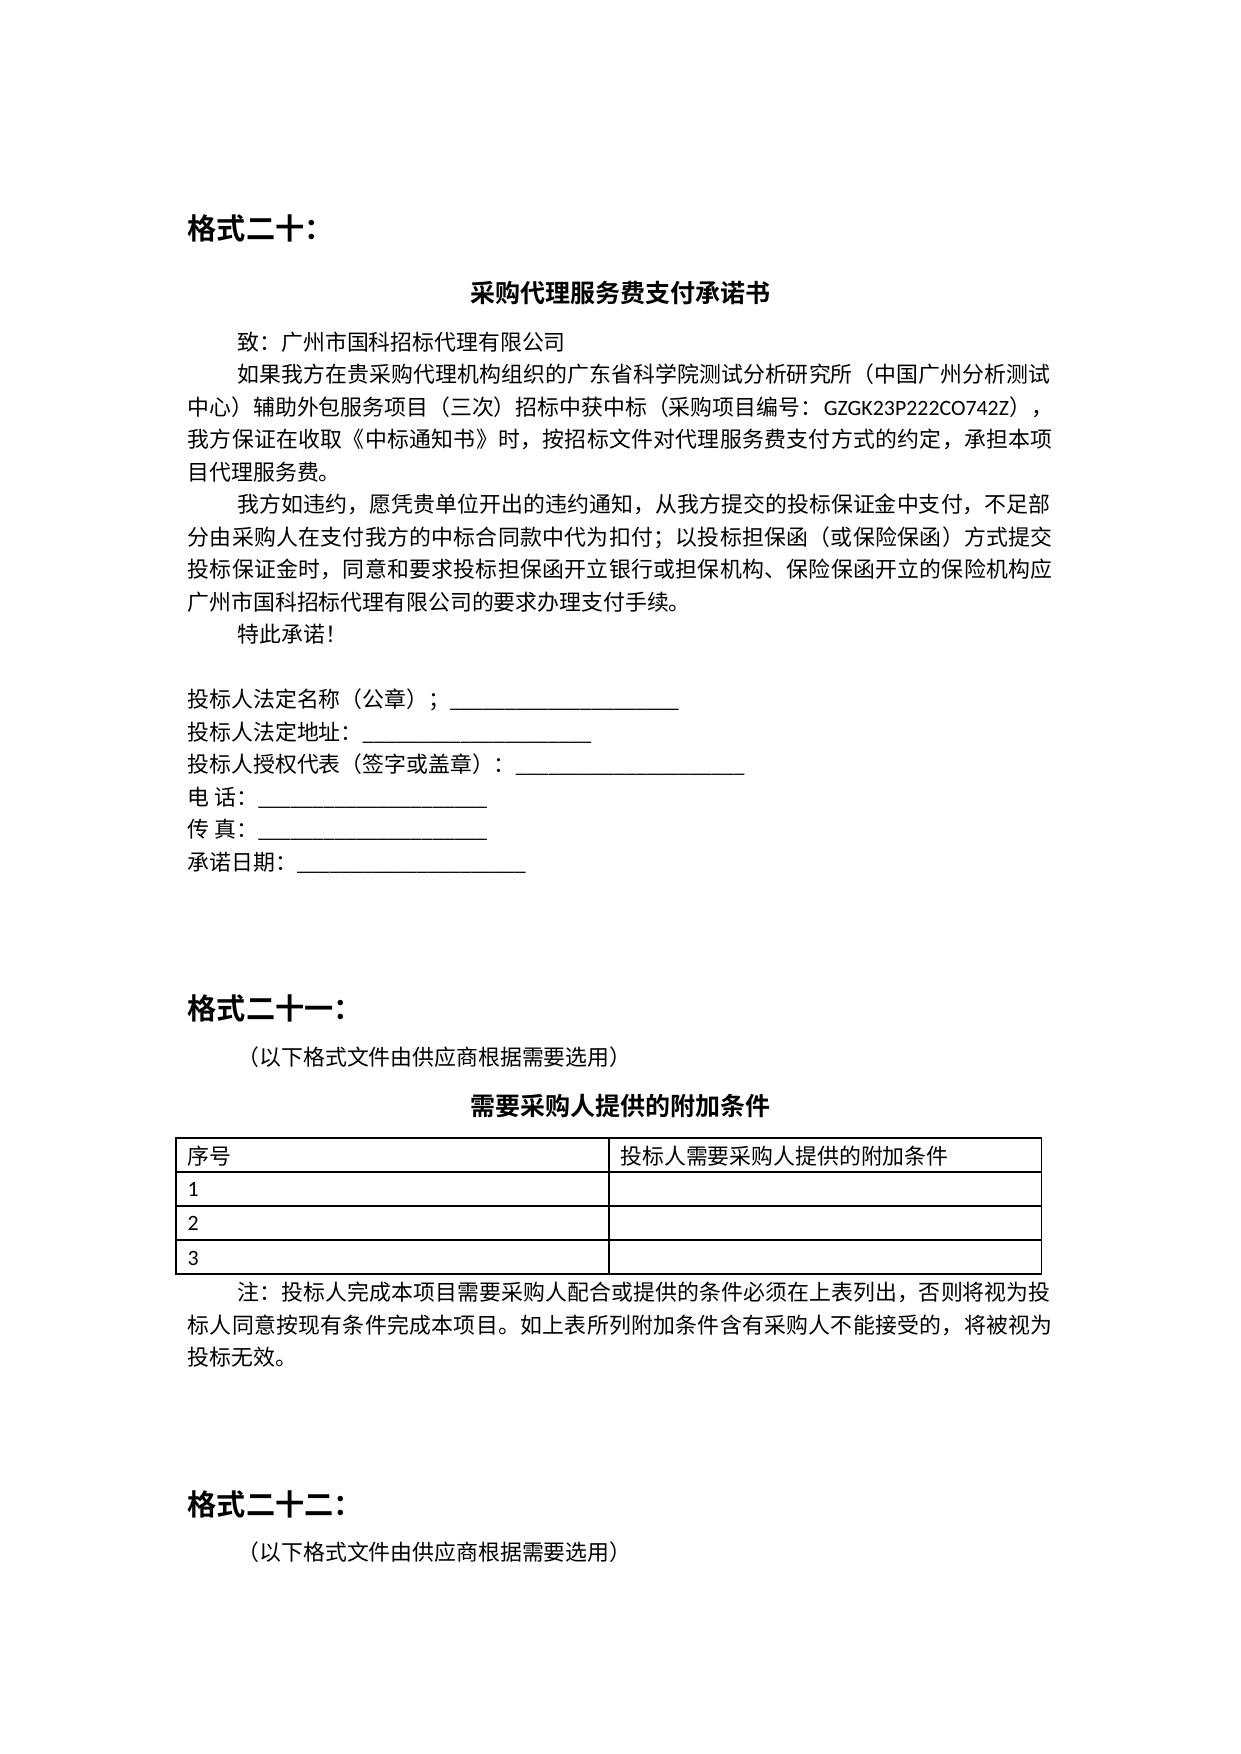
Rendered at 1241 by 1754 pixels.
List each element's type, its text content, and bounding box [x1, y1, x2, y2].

table_header 序号 [177, 1139, 608, 1171]
text 投标人法定地址：_____________________ [187, 714, 1053, 747]
text 传 真：_____________________ [187, 812, 1053, 844]
text 我方如违约，愿凭贵单位开出的违约通知，从我方提交的投标保证金中支付，不足部分由采购人在支付我方的中标合同款中代为扣付；以投标担保函（或保险保函）方式提交投标保证金时，同意和要求投标担保函开立银行或担保机构、保险保函开立的保险机构应广州市国科招标代理有限公司的要求办理支付手续。 [187, 487, 1053, 617]
text （以下格式文件由供应商根据需要选用） [187, 1039, 1053, 1072]
text 特此承诺！ [187, 617, 1053, 649]
text 格式二十一： [187, 974, 1053, 1039]
text 注：投标人完成本项目需要采购人配合或提供的条件必须在上表列出，否则将视为投标人同意按现有条件完成本项目。如上表所列附加条件含有采购人不能接受的，将被视为投标无效。 [187, 1275, 1053, 1372]
text 格式二十： [187, 194, 1053, 259]
table_cell 2 [177, 1207, 608, 1239]
text 如果我方在贵采购代理机构组织的广东省科学院测试分析研究所（中国广州分析测试中心）辅助外包服务项目（三次）招标中获中标（采购项目编号：GZGK23P222CO742Z），我方保证在收取《中标通知书》时，按招标文件对代理服务费支付方式的约定，承担本项目代理服务费。 [187, 357, 1053, 487]
table_cell [610, 1207, 1041, 1239]
text 电 话：_____________________ [187, 779, 1053, 812]
text 投标人法定名称（公章）；_____________________ [187, 682, 1053, 714]
text 承诺日期：_____________________ [187, 844, 1053, 877]
text 投标人授权代表（签字或盖章）：_____________________ [187, 747, 1053, 779]
table_cell 1 [177, 1173, 608, 1205]
text 需要采购人提供的附加条件 [187, 1072, 1053, 1137]
table_cell 3 [177, 1241, 608, 1273]
table_header 投标人需要采购人提供的附加条件 [610, 1139, 1041, 1171]
text 格式二十二： [187, 1470, 1053, 1535]
text （以下格式文件由供应商根据需要选用） [187, 1535, 1053, 1567]
text 致：广州市国科招标代理有限公司 [187, 324, 1053, 357]
text 采购代理服务费支付承诺书 [187, 259, 1053, 324]
table_cell [610, 1173, 1041, 1205]
table_cell [610, 1241, 1041, 1273]
